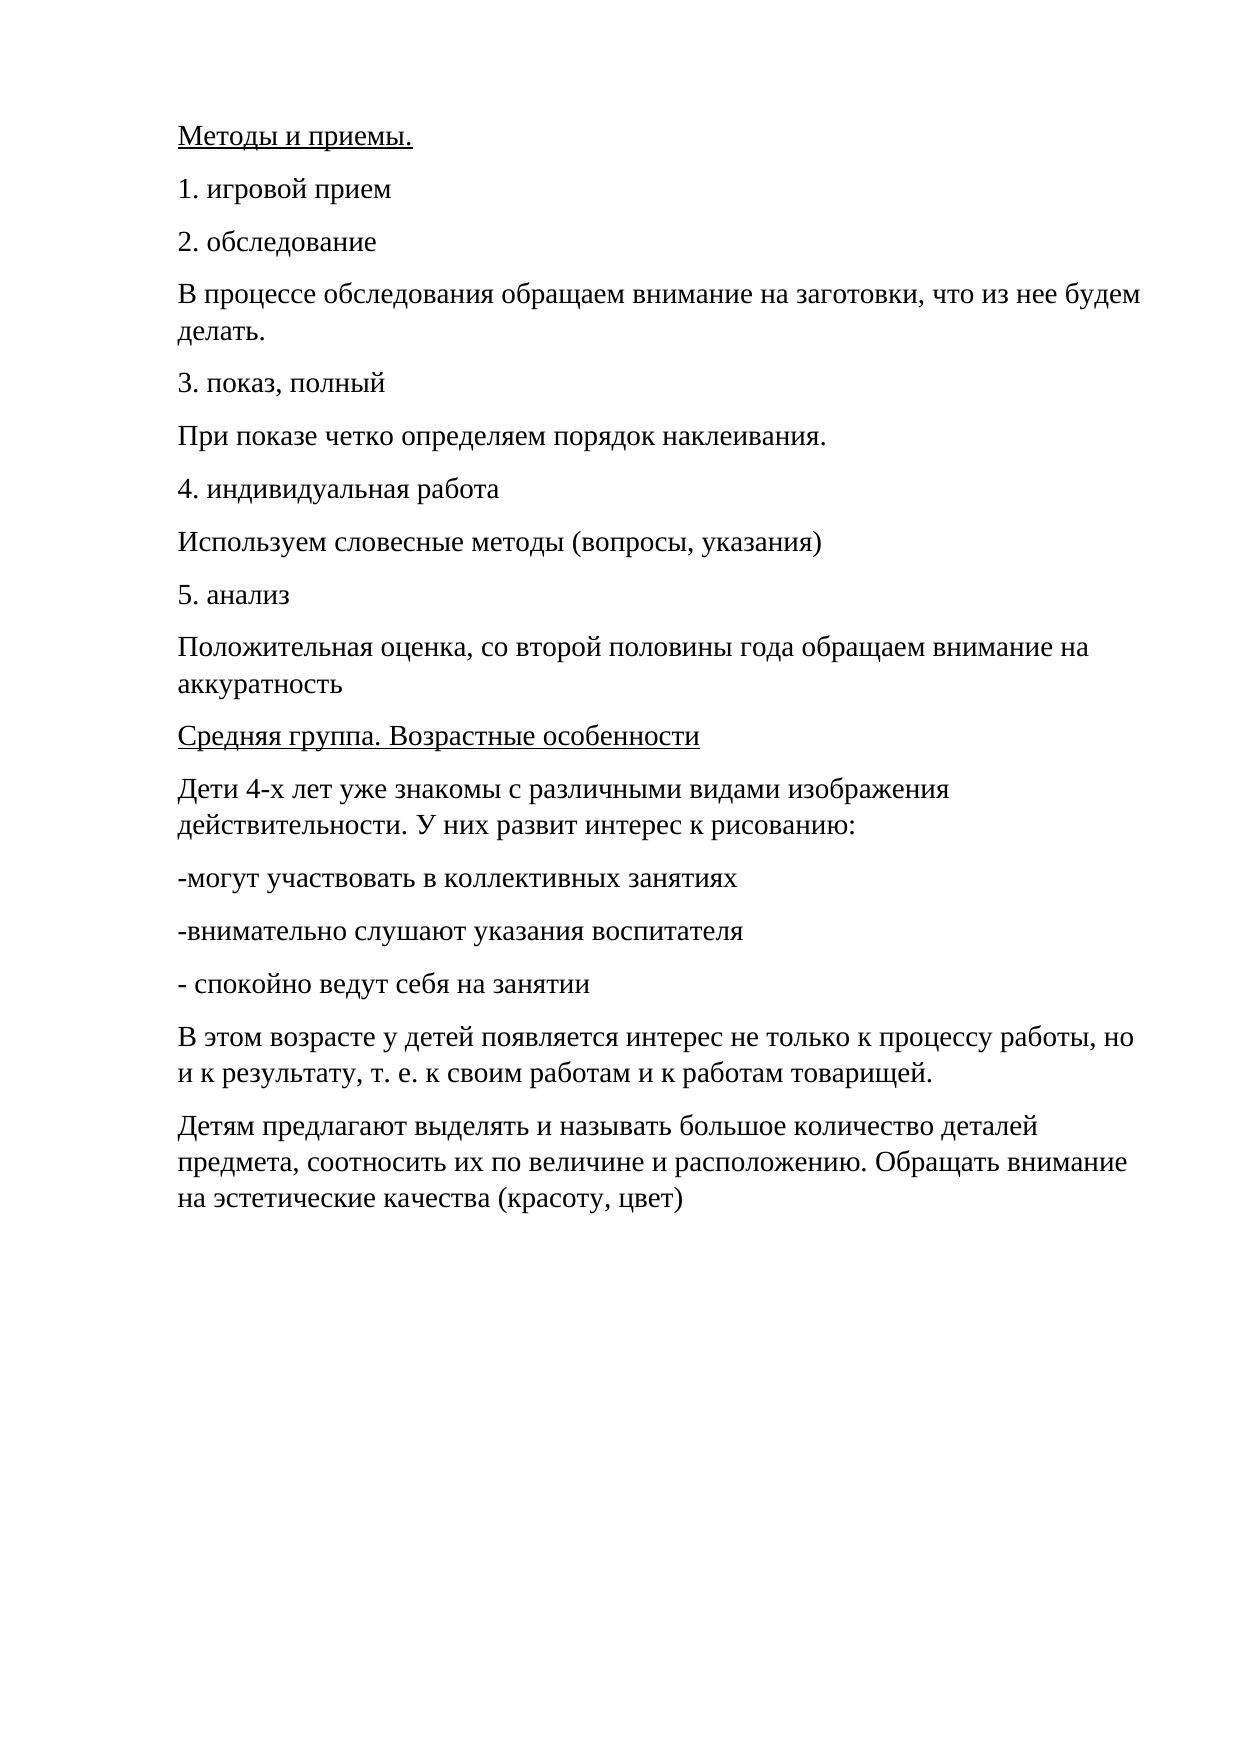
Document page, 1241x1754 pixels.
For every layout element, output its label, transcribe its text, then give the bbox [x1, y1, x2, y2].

text - спокойно ведут себя на занятии [177, 966, 1152, 999]
text Дети 4-х лет уже знакомы с различными видами изображения действительности. У них развит интерес к рисованию: [177, 771, 1152, 841]
text -могут участвовать в коллективных занятиях [177, 860, 1152, 894]
text При показе четко определяем порядок наклеивания. [177, 418, 1152, 452]
text 3. показ, полный [177, 366, 1152, 399]
text Средняя группа. Возрастные особенности [177, 718, 1152, 752]
text Используем словесные методы (вопросы, указания) [177, 524, 1152, 557]
text 5. анализ [177, 577, 1152, 610]
text Положительная оценка, со второй половины года обращаем внимание на аккуратность [177, 629, 1152, 699]
text В процессе обследования обращаем внимание на заготовки, что из нее будем делать. [177, 277, 1152, 346]
text -внимательно слушают указания воспитателя [177, 913, 1152, 947]
text Методы и приемы. [177, 118, 1152, 152]
text 1. игровой прием [177, 171, 1152, 204]
text 2. обследование [177, 224, 1152, 257]
text Детям предлагают выделять и называть большое количество деталей предмета, соотносить их по величине и расположению. Обращать внимание на эстетические качества (красоту, цвет) [177, 1108, 1152, 1213]
text 4. индивидуальная работа [177, 471, 1152, 505]
text В этом возрасте у детей появляется интерес не только к процессу работы, но и к результату, т. е. к своим работам и к работам товарищей. [177, 1019, 1152, 1088]
